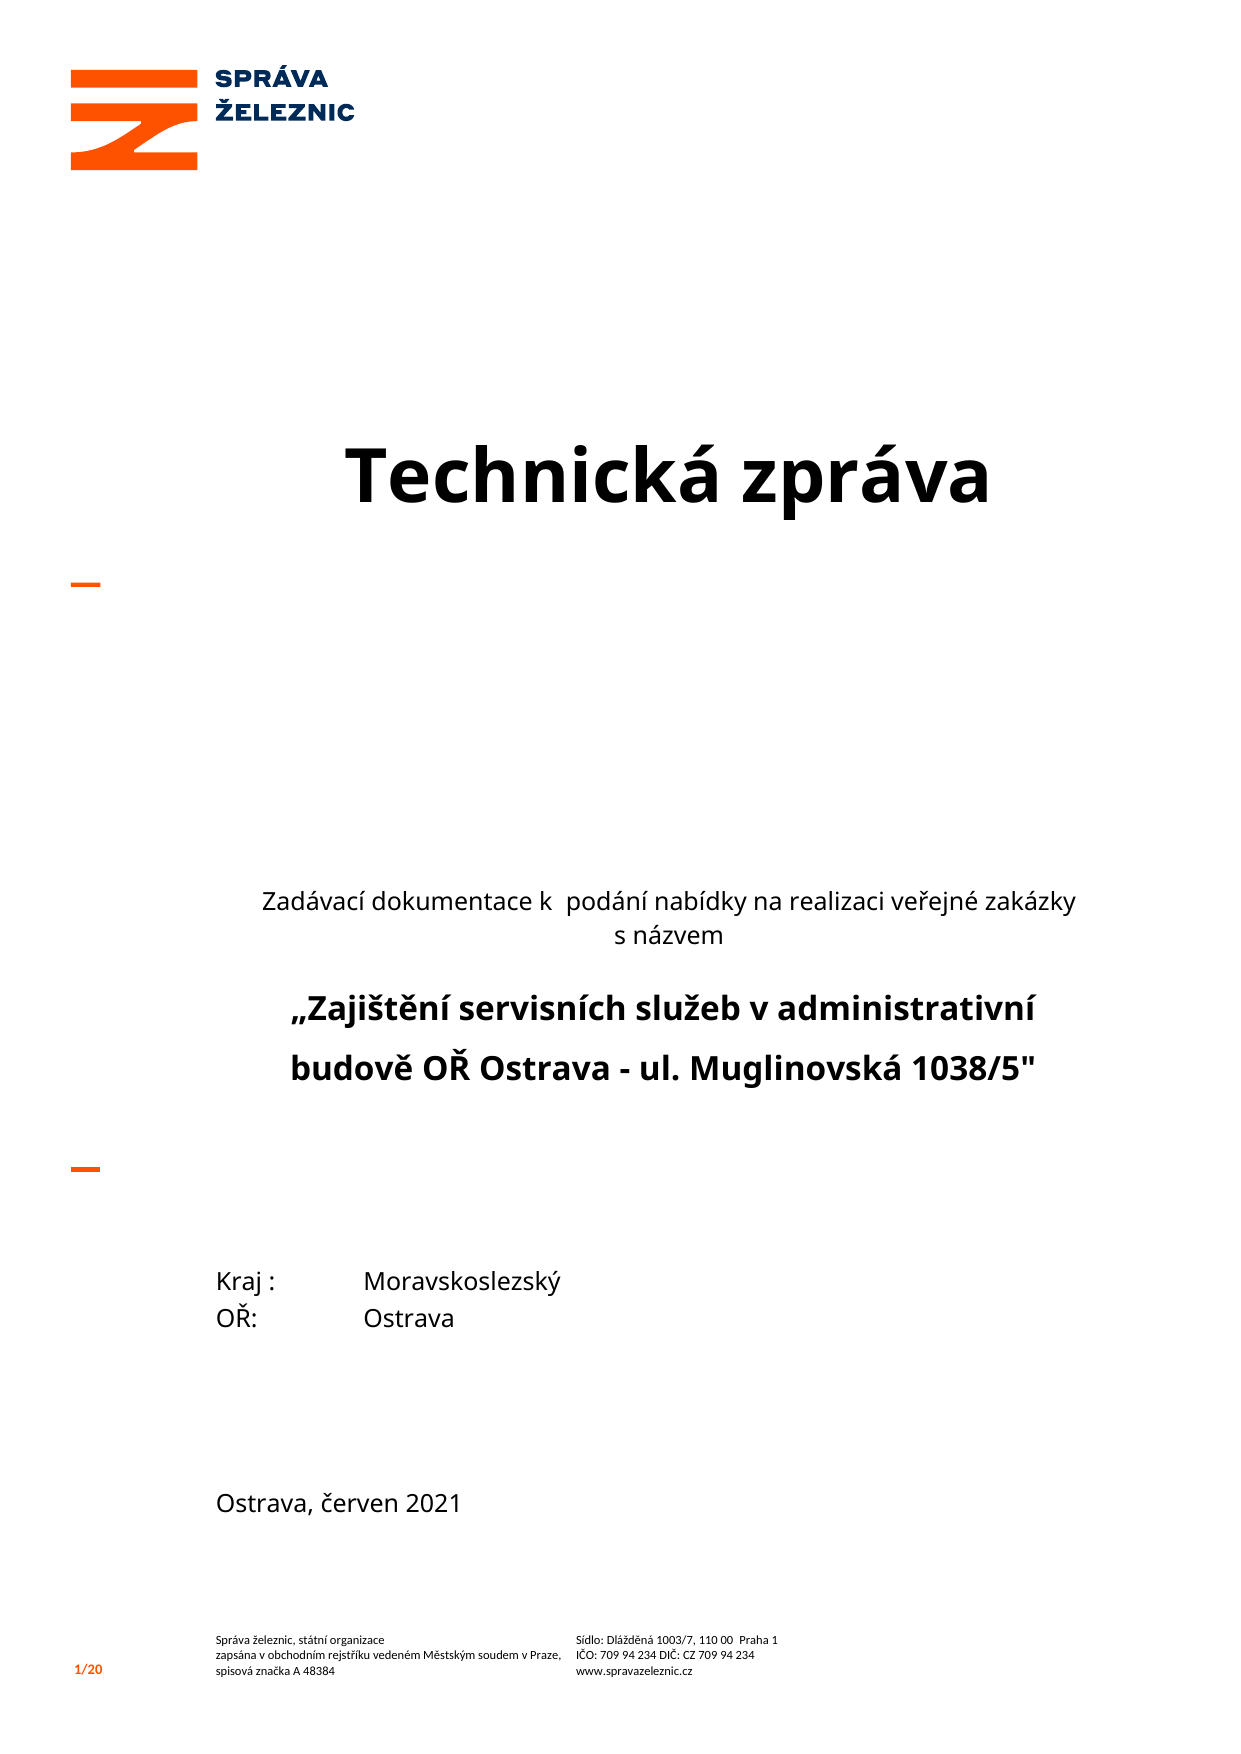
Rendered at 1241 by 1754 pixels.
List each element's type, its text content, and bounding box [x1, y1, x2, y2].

text OŘ: Ostrava [216, 1301, 1122, 1335]
text Ostrava, červen 2021 [216, 1486, 1122, 1520]
text „Zajištění servisních služeb v administrativní budově OŘ Ostrava - ul. Muglinovská 1038/5" [245, 971, 1081, 1093]
text Technická zpráva [216, 423, 1122, 525]
text Kraj : Moravskoslezský [216, 1263, 1122, 1297]
text Zadávací dokumentace k podání nabídky na realizaci veřejné zakázky s názvem [216, 884, 1122, 952]
